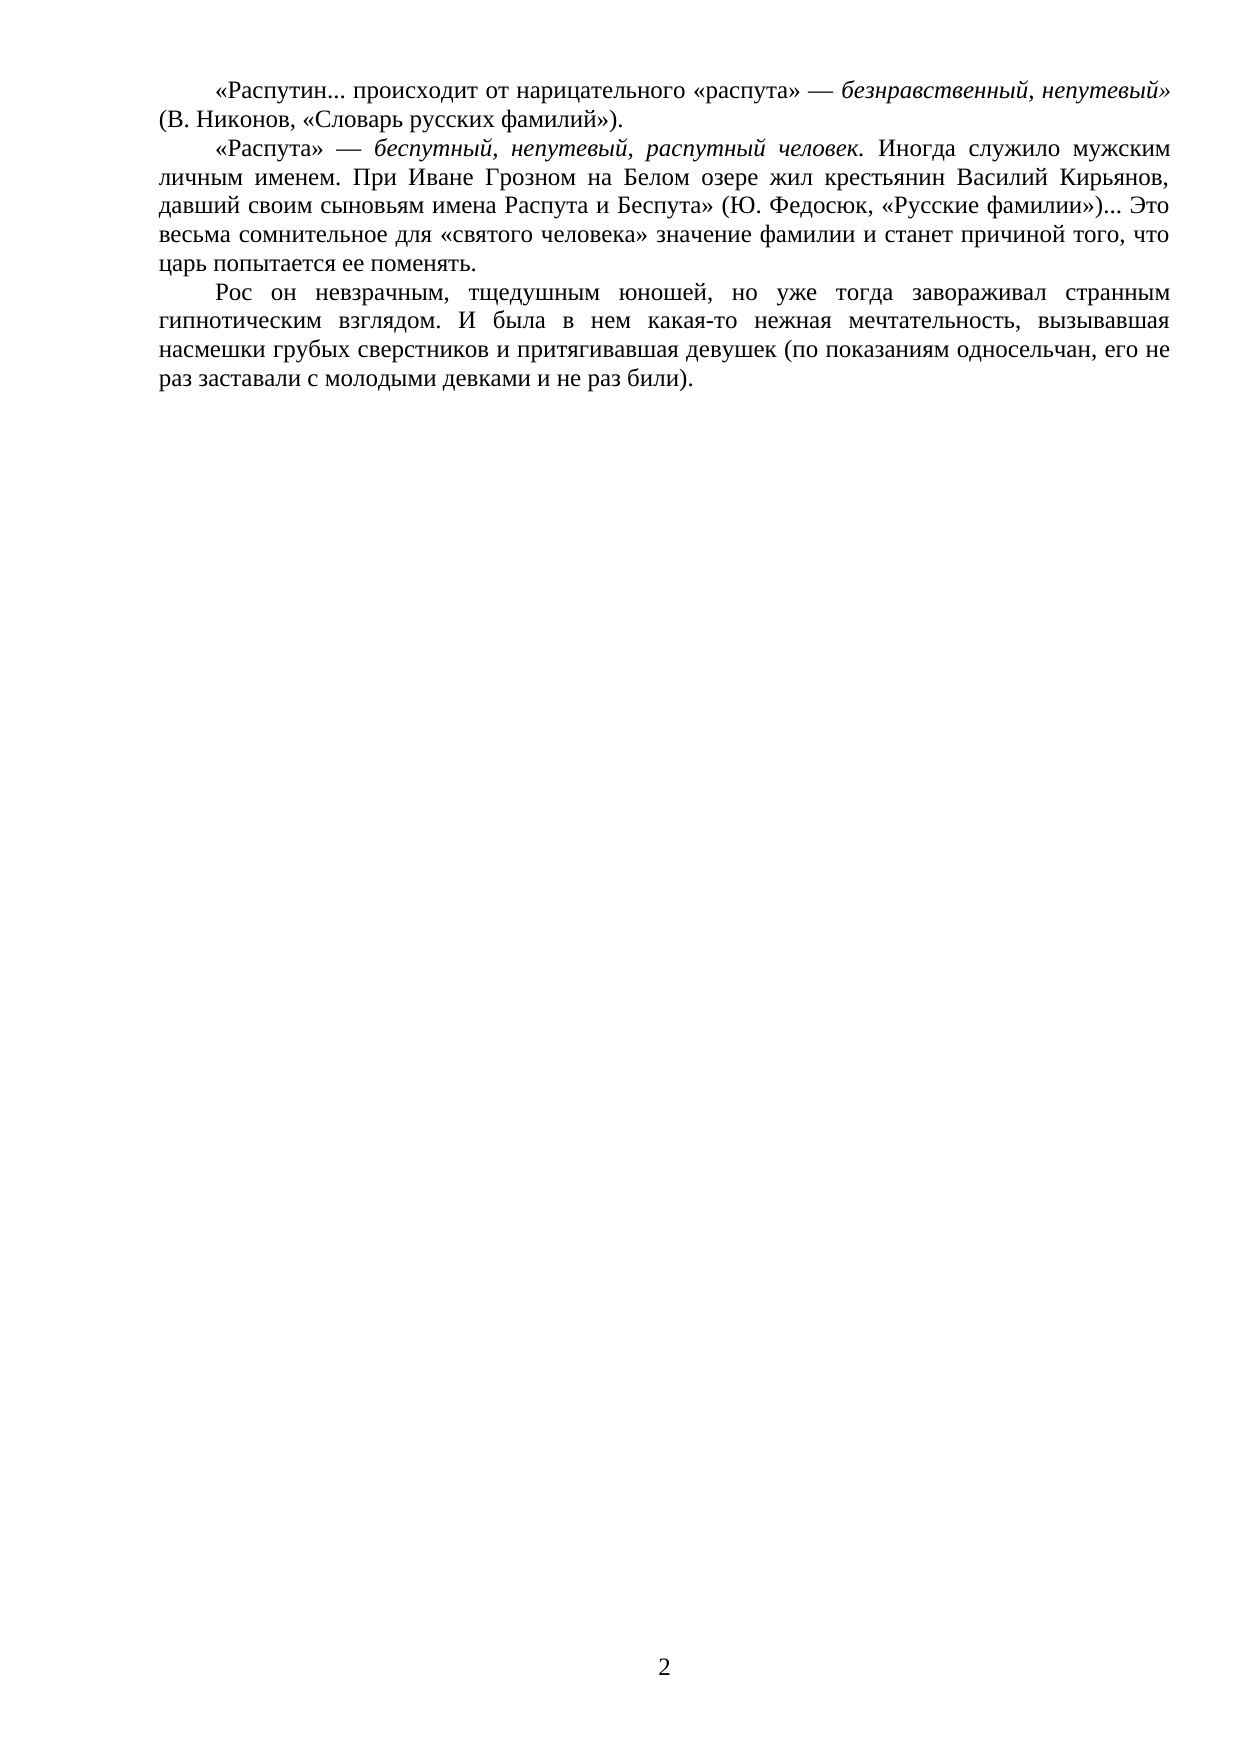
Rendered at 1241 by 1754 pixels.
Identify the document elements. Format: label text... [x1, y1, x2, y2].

text «Распута» — беспутный, непутевый, распутный человек. Иногда служило мужским личным именем. При Иване Грозном на Белом озере жил крестьянин Василий Кирьянов, давший своим сыновьям имена Распута и Беспута» (Ю. Федосюк, «Русские фамилии»)... Это весьма сомнительное для «святого человека» значение фамилии и станет причиной того, что царь попытается ее поменять. [158, 133, 1171, 277]
text Рос он невзрачным, тщедушным юношей, но уже тогда завораживал странным гипнотическим взглядом. И была в нем какая-то нежная мечтательность, вызывавшая насмешки грубых сверстников и притягивавшая девушек (по показаниям односельчан, его не раз заставали с молодыми девками и не раз били). [158, 277, 1171, 392]
text «Распутин... происходит от нарицательного «распута» — безнравственный, непутевый» (В. Никонов, «Словарь русских фамилий»). [158, 75, 1171, 132]
